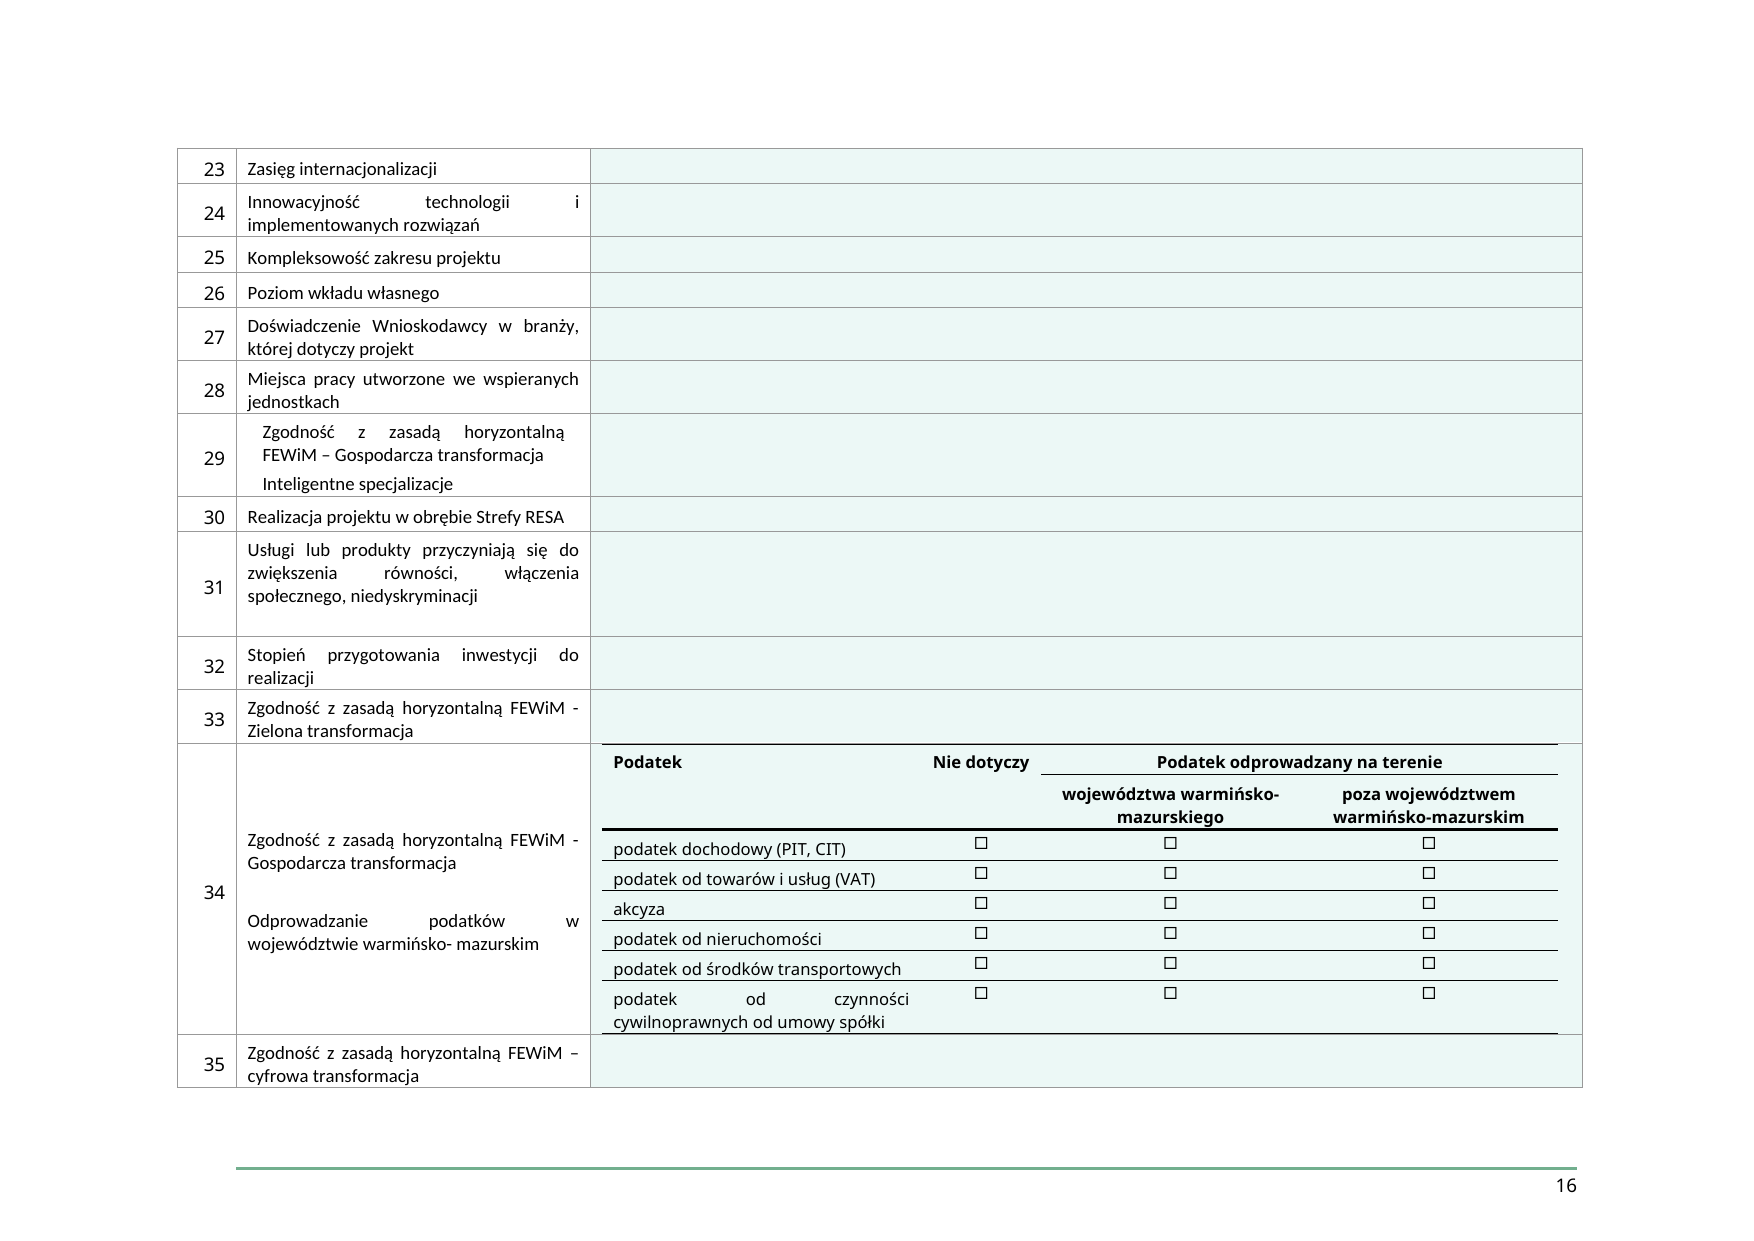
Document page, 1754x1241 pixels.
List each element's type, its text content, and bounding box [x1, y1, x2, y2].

table_cell [591, 690, 1582, 742]
table_cell [591, 237, 1582, 272]
table_cell [591, 744, 1582, 1034]
table_cell [591, 361, 1582, 413]
table_cell 28 [178, 361, 236, 413]
table_cell 23 [178, 149, 236, 183]
table_cell [591, 308, 1582, 360]
table_cell Realizacja projektu w obrębie Strefy RESA [237, 497, 590, 531]
table_cell Usługi lub produkty przyczyniają się do zwiększenia równości, włączenia społecznego, niedyskryminacji [237, 532, 590, 636]
table_cell 24 [178, 184, 236, 236]
table_cell Zasięg internacjonalizacji [237, 149, 590, 183]
table_cell 32 [178, 637, 236, 689]
table_cell 31 [178, 532, 236, 636]
table_cell [591, 184, 1582, 236]
table_cell 34 [178, 744, 236, 1034]
table_cell Kompleksowość zakresu projektu [237, 237, 590, 272]
table_cell Stopień przygotowania inwestycji do realizacji [237, 637, 590, 689]
table_cell [591, 497, 1582, 531]
table_cell Innowacyjność technologii i implementowanych rozwiązań [237, 184, 590, 236]
table_cell 30 [178, 497, 236, 531]
table_cell 26 [178, 273, 236, 307]
table_cell 35 [178, 1035, 236, 1087]
table_cell [591, 532, 1582, 636]
table_cell [591, 637, 1582, 689]
table_cell Zgodność z zasadą horyzontalną FEWiM - Zielona transformacja [237, 690, 590, 742]
table_cell Miejsca pracy utworzone we wspieranych jednostkach [237, 361, 590, 413]
table_cell [591, 273, 1582, 307]
table_cell [591, 149, 1582, 183]
table_cell 29 [178, 414, 236, 496]
table_cell Doświadczenie Wnioskodawcy w branży, której dotyczy projekt [237, 308, 590, 360]
table_cell Zgodność z zasadą horyzontalną FEWiM – Gospodarcza transformacja Inteligentne specjalizacje [237, 414, 590, 496]
table_cell 27 [178, 308, 236, 360]
table_cell Zgodność z zasadą horyzontalną FEWiM - Gospodarcza transformacja Odprowadzanie podatków w województwie warmińsko- mazurskim [237, 744, 590, 1034]
table_cell [591, 414, 1582, 496]
table_cell 33 [178, 690, 236, 742]
table_cell Zgodność z zasadą horyzontalną FEWiM – cyfrowa transformacja [237, 1035, 590, 1087]
table_cell Poziom wkładu własnego [237, 273, 590, 307]
table_cell [591, 1035, 1582, 1087]
table_cell 25 [178, 237, 236, 272]
